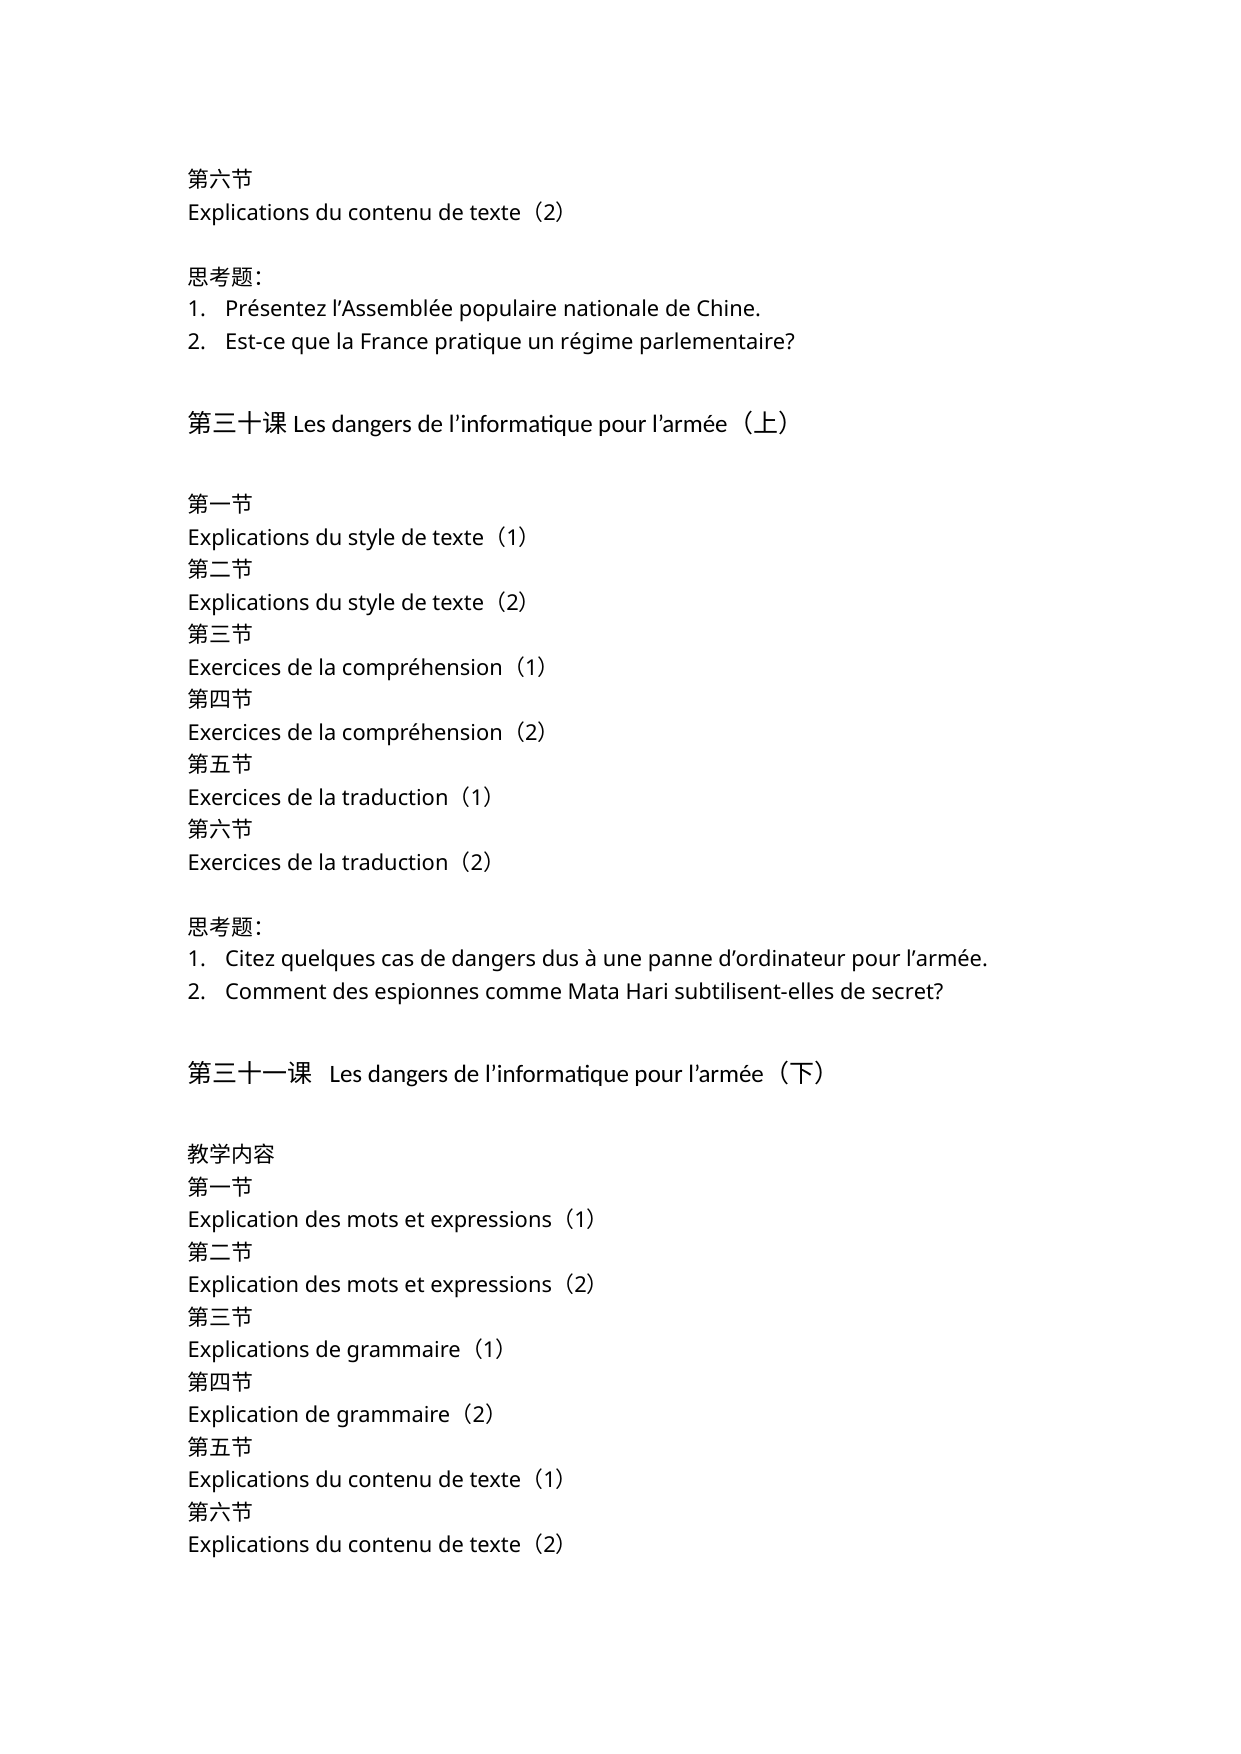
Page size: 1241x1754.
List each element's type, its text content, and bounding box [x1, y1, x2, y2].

text Exercices de la traduction（1） [187, 779, 1053, 812]
text Explications du contenu de texte（2） [187, 1527, 1053, 1559]
text Explications du contenu de texte（1） [187, 1462, 1053, 1494]
text 第三节 [187, 1299, 1053, 1332]
text 第三十课 Les dangers de l’informatique pour l’armée（上） [187, 389, 1053, 454]
text Explication des mots et expressions（2） [187, 1267, 1053, 1299]
text 第六节 [187, 162, 1053, 194]
text 第六节 [187, 1494, 1053, 1527]
text Explications de grammaire（1） [187, 1332, 1053, 1364]
text 第三十一课 Les dangers de l’informatique pour l’armée（下） [187, 1039, 1053, 1104]
text 第五节 [187, 1429, 1053, 1462]
list Citez quelques cas de dangers dus à une panne d’ordinateur pour l’armée. [187, 942, 1053, 974]
list Est-ce que la France pratique un régime parlementaire? [187, 324, 1053, 357]
text Exercices de la compréhension（1） [187, 649, 1053, 682]
text 第二节 [187, 552, 1053, 584]
list Comment des espionnes comme Mata Hari subtilisent-elles de secret? [187, 974, 1053, 1007]
text 教学内容 [187, 1137, 1053, 1169]
text Explications du style de texte（2） [187, 584, 1053, 617]
text Explications du style de texte（1） [187, 519, 1053, 552]
text 第四节 [187, 682, 1053, 714]
text Exercices de la compréhension（2） [187, 714, 1053, 747]
text 第一节 [187, 1169, 1053, 1202]
text 第四节 [187, 1364, 1053, 1397]
text Exercices de la traduction（2） [187, 844, 1053, 877]
text Explications du contenu de texte（2） [187, 194, 1053, 227]
text 第三节 [187, 617, 1053, 649]
text 第二节 [187, 1234, 1053, 1267]
text 第一节 [187, 487, 1053, 519]
text 思考题： [187, 909, 1053, 942]
text 第五节 [187, 747, 1053, 779]
text Explication des mots et expressions（1） [187, 1202, 1053, 1234]
text Explication de grammaire（2） [187, 1397, 1053, 1429]
text 思考题： [187, 259, 1053, 292]
text 第六节 [187, 812, 1053, 844]
list Présentez l’Assemblée populaire nationale de Chine. [187, 292, 1053, 324]
